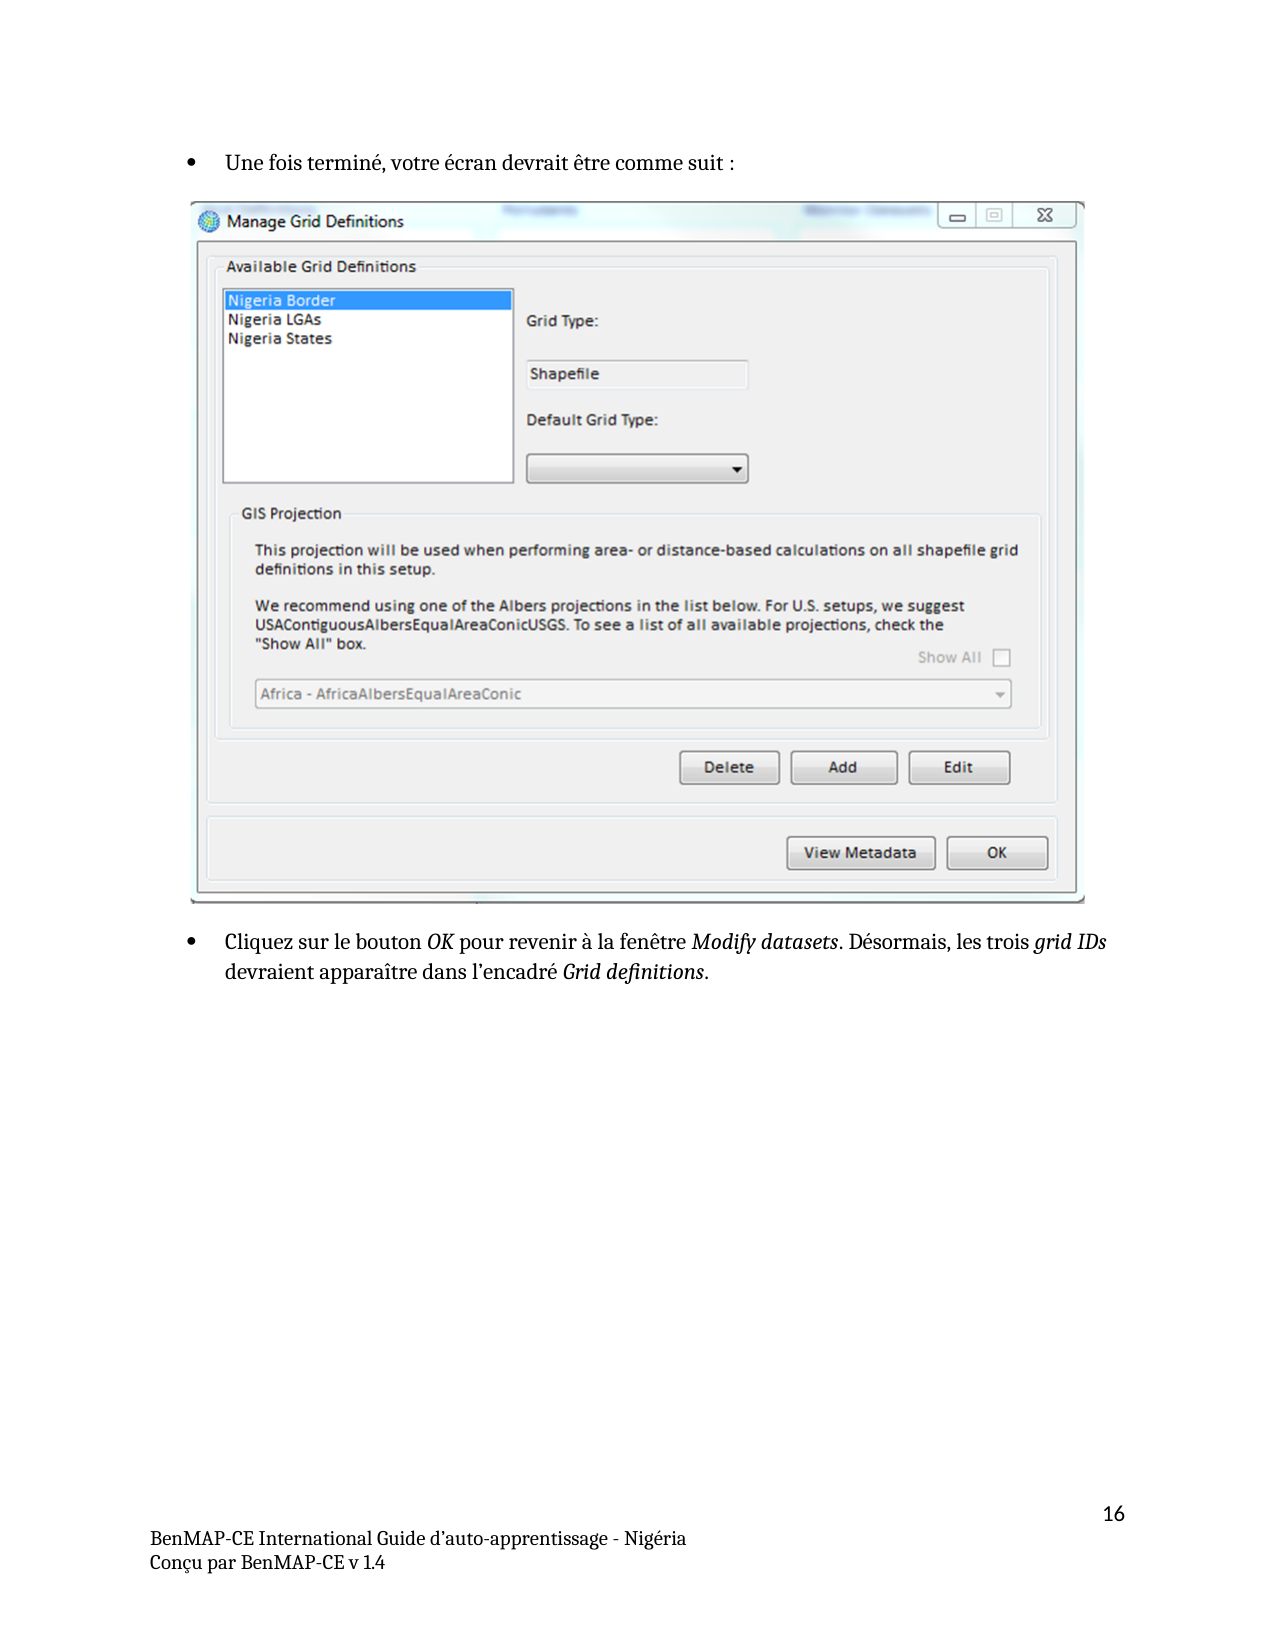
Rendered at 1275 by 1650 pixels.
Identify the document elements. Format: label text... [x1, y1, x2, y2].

list Une fois terminé, votre écran devrait être comme suit : [187, 150, 1125, 176]
picture [190, 201, 1085, 904]
list Cliquez sur le bouton OK pour revenir à la fenêtre Modify datasets. Désormais, les trois grid IDs devraient apparaître dans l’encadré Grid definitions. [187, 929, 1125, 985]
